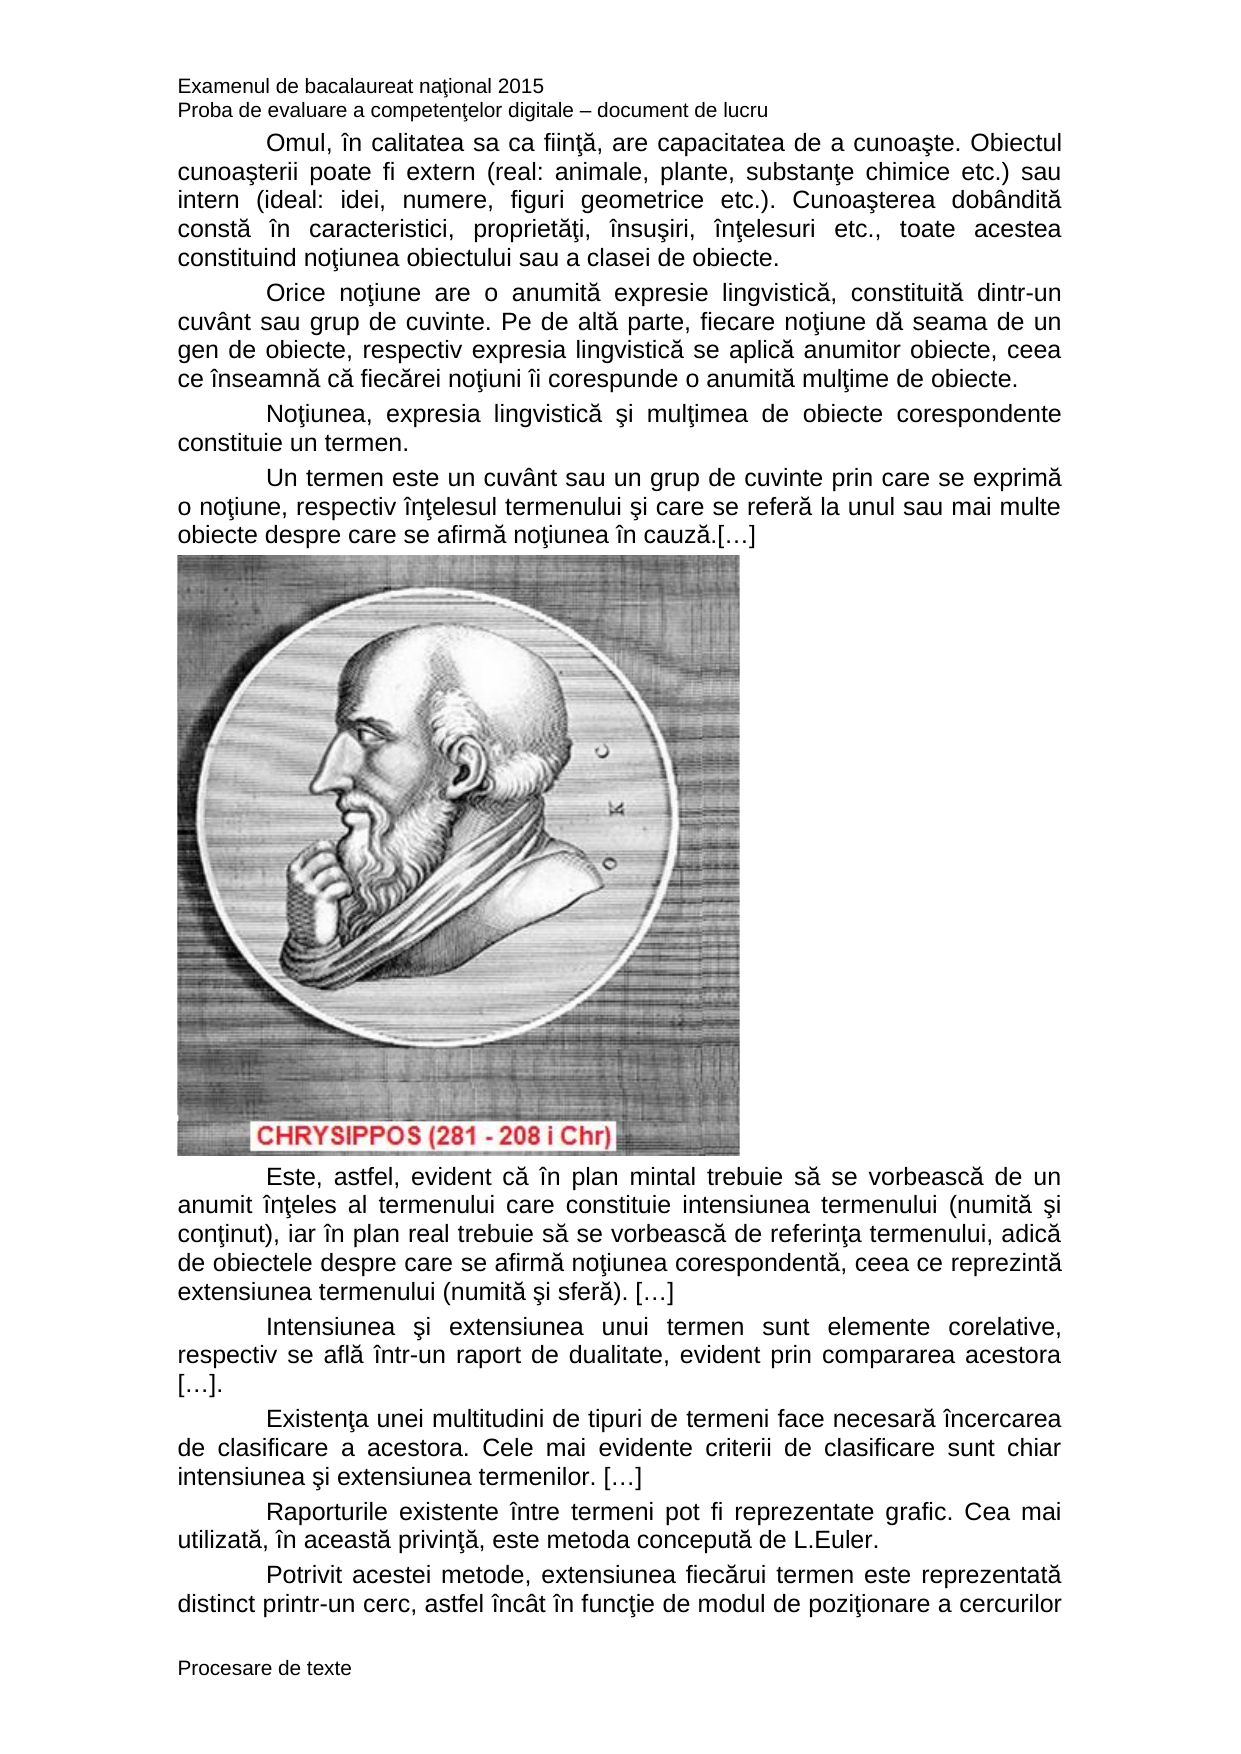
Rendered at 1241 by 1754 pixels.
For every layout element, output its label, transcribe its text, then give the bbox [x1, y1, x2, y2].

text Un termen este un cuvânt sau un grup de cuvinte prin care se exprimă o noţiune, respectiv înţelesul termenului şi care se referă la unul sau mai multe obiecte despre care se afirmă noţiunea în cauză.[…] [177, 463, 1063, 549]
text Existenţa unei multitudini de tipuri de termeni face necesară încercarea de clasificare a acestora. Cele mai evidente criterii de clasificare sunt chiar intensiunea şi extensiunea termenilor. […] [177, 1404, 1063, 1491]
text Raporturile existente între termeni pot fi reprezentate grafic. Cea mai utilizată, în această privinţă, este metoda concepută de L.Euler. [177, 1497, 1063, 1554]
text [177, 1561, 1063, 1618]
picture [177, 555, 740, 1156]
text Omul, în calitatea sa ca fiinţă, are capacitatea de a cunoaşte. Obiectul cunoaşterii poate fi extern (real: animale, plante, substanţe chimice etc.) sau intern (ideal: idei, numere, figuri geometrice etc.). Cunoaşterea dobândită constă în caracteristici, proprietăţi, însuşiri, înţelesuri etc., toate acestea constituind noţiunea obiectului sau a clasei de obiecte. [177, 128, 1063, 272]
text Intensiunea şi extensiunea unui termen sunt elemente corelative, respectiv se află într-un raport de dualitate, evident prin compararea acestora […]. [177, 1312, 1063, 1398]
text Este, astfel, evident că în plan mintal trebuie să se vorbească de un anumit înţeles al termenului care constituie intensiunea termenului (numită şi conţinut), iar în plan real trebuie să se vorbească de referinţa termenului, adică de obiectele despre care se afirmă noţiunea corespondentă, ceea ce reprezintă extensiunea termenului (numită şi sferă). […] [177, 1162, 1063, 1306]
text Orice noţiune are o anumită expresie lingvistică, constituită dintr-un cuvânt sau grup de cuvinte. Pe de altă parte, fiecare noţiune dă seama de un gen de obiecte, respectiv expresia lingvistică se aplică anumitor obiecte, ceea ce înseamnă că fiecărei noţiuni îi corespunde o anumită mulţime de obiecte. [177, 278, 1063, 393]
text Noţiunea, expresia lingvistică şi mulţimea de obiecte corespondente constituie un termen. [177, 399, 1063, 457]
